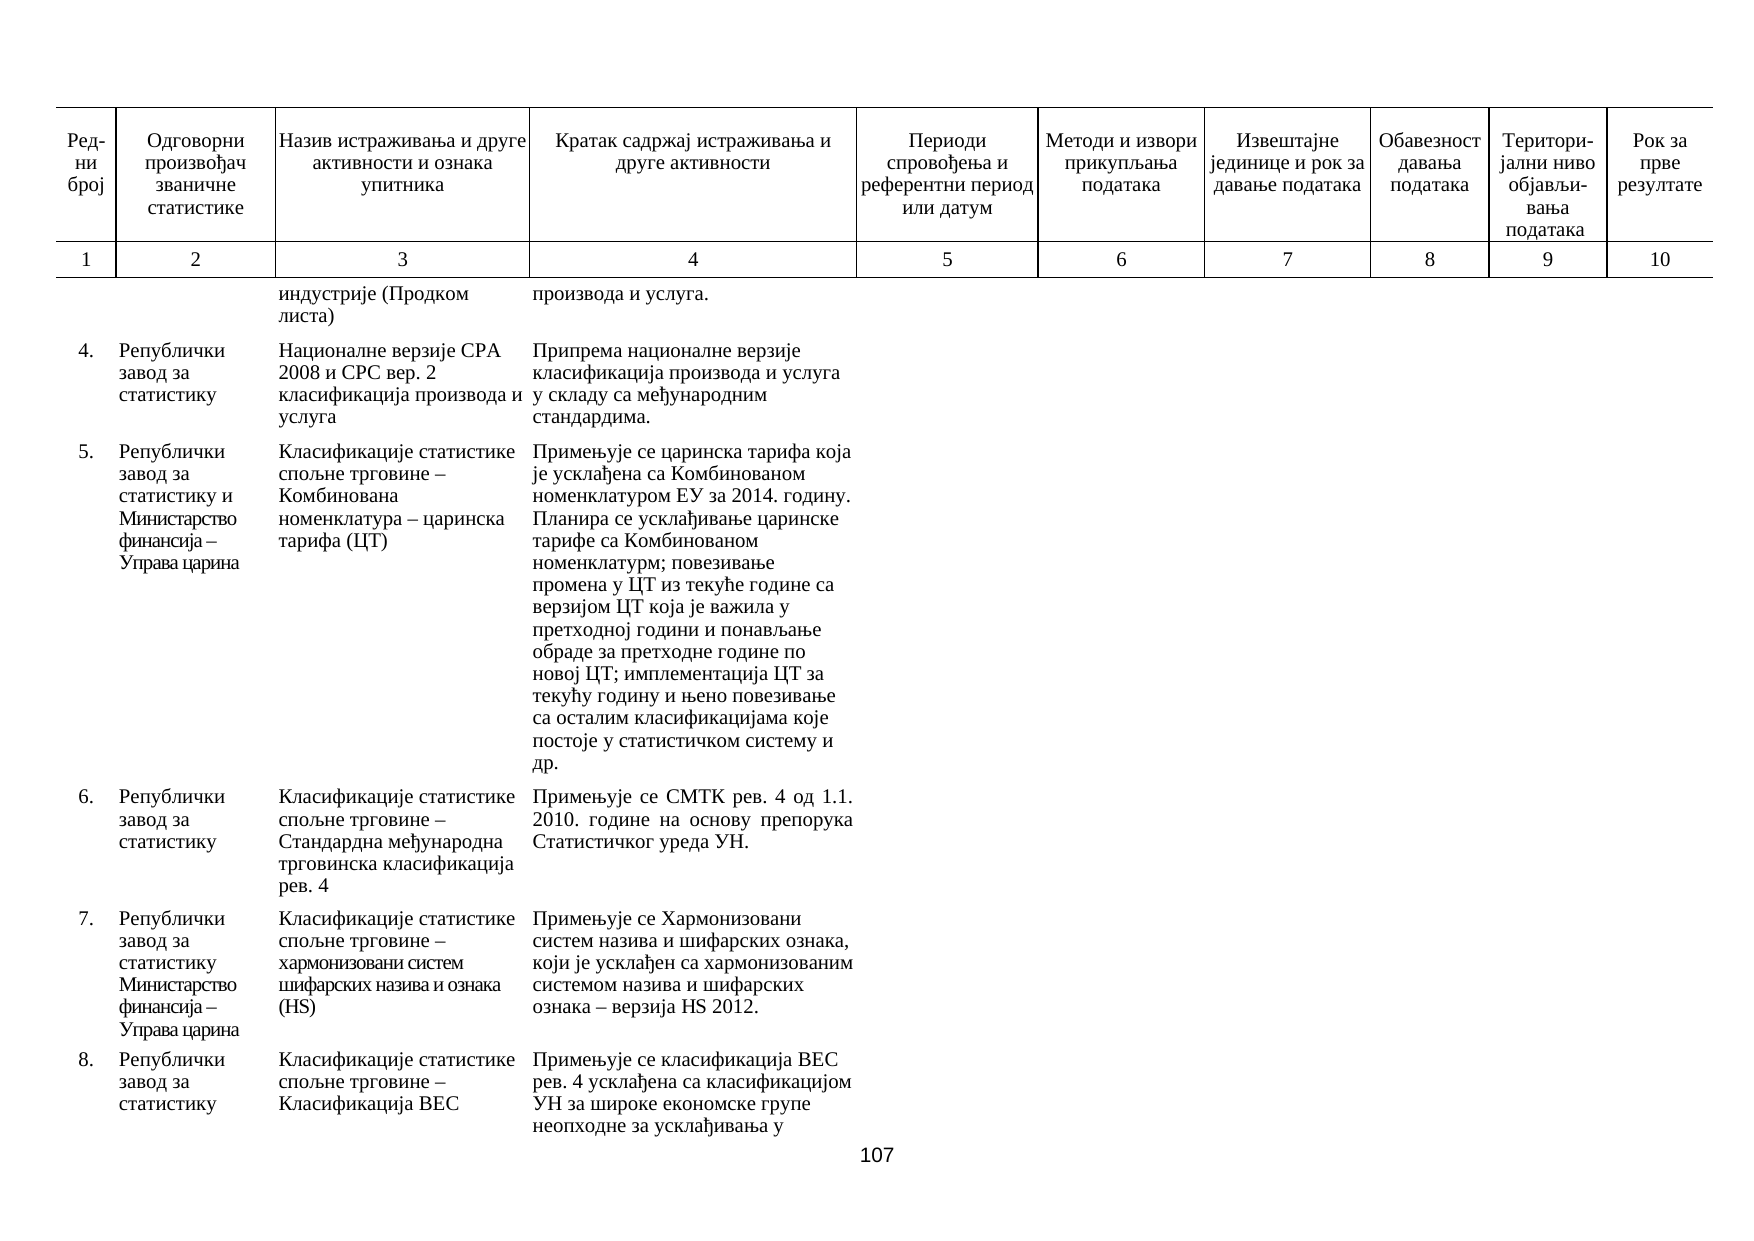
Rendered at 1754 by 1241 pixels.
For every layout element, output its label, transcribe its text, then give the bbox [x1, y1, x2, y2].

table_cell 1 [56, 242, 115, 277]
table_header Методи и извори прикупљања података [1039, 108, 1204, 241]
table_cell 6 [1039, 242, 1204, 277]
table_header Територи-јални ниво објављи- вања података [1490, 108, 1606, 241]
table_header Назив истраживања и друге активности и ознака упитника [276, 108, 529, 241]
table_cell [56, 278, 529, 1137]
table_header Периоди спровођења и референтни период или датум [857, 108, 1037, 241]
table_cell 7 [1205, 242, 1370, 277]
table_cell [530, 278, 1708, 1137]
table_cell 10 [1608, 242, 1713, 277]
table_header Кратак садржај истраживања и друге активности [530, 108, 856, 241]
table_header Обавезностдавања података [1371, 108, 1488, 241]
table_cell 9 [1490, 242, 1606, 277]
table_header Одговорни произвођач званичне статистике [117, 108, 275, 241]
table_cell 2 [117, 242, 275, 277]
table_header Рок за прве резултате [1608, 108, 1713, 241]
table_header Ред- ни број [56, 108, 115, 241]
table_cell 5 [857, 242, 1037, 277]
table_header Извештајне јединице и рок за давање података [1205, 108, 1370, 241]
table_cell 3 [276, 242, 529, 277]
table_cell 4 [530, 242, 856, 277]
table_cell 8 [1371, 242, 1488, 277]
